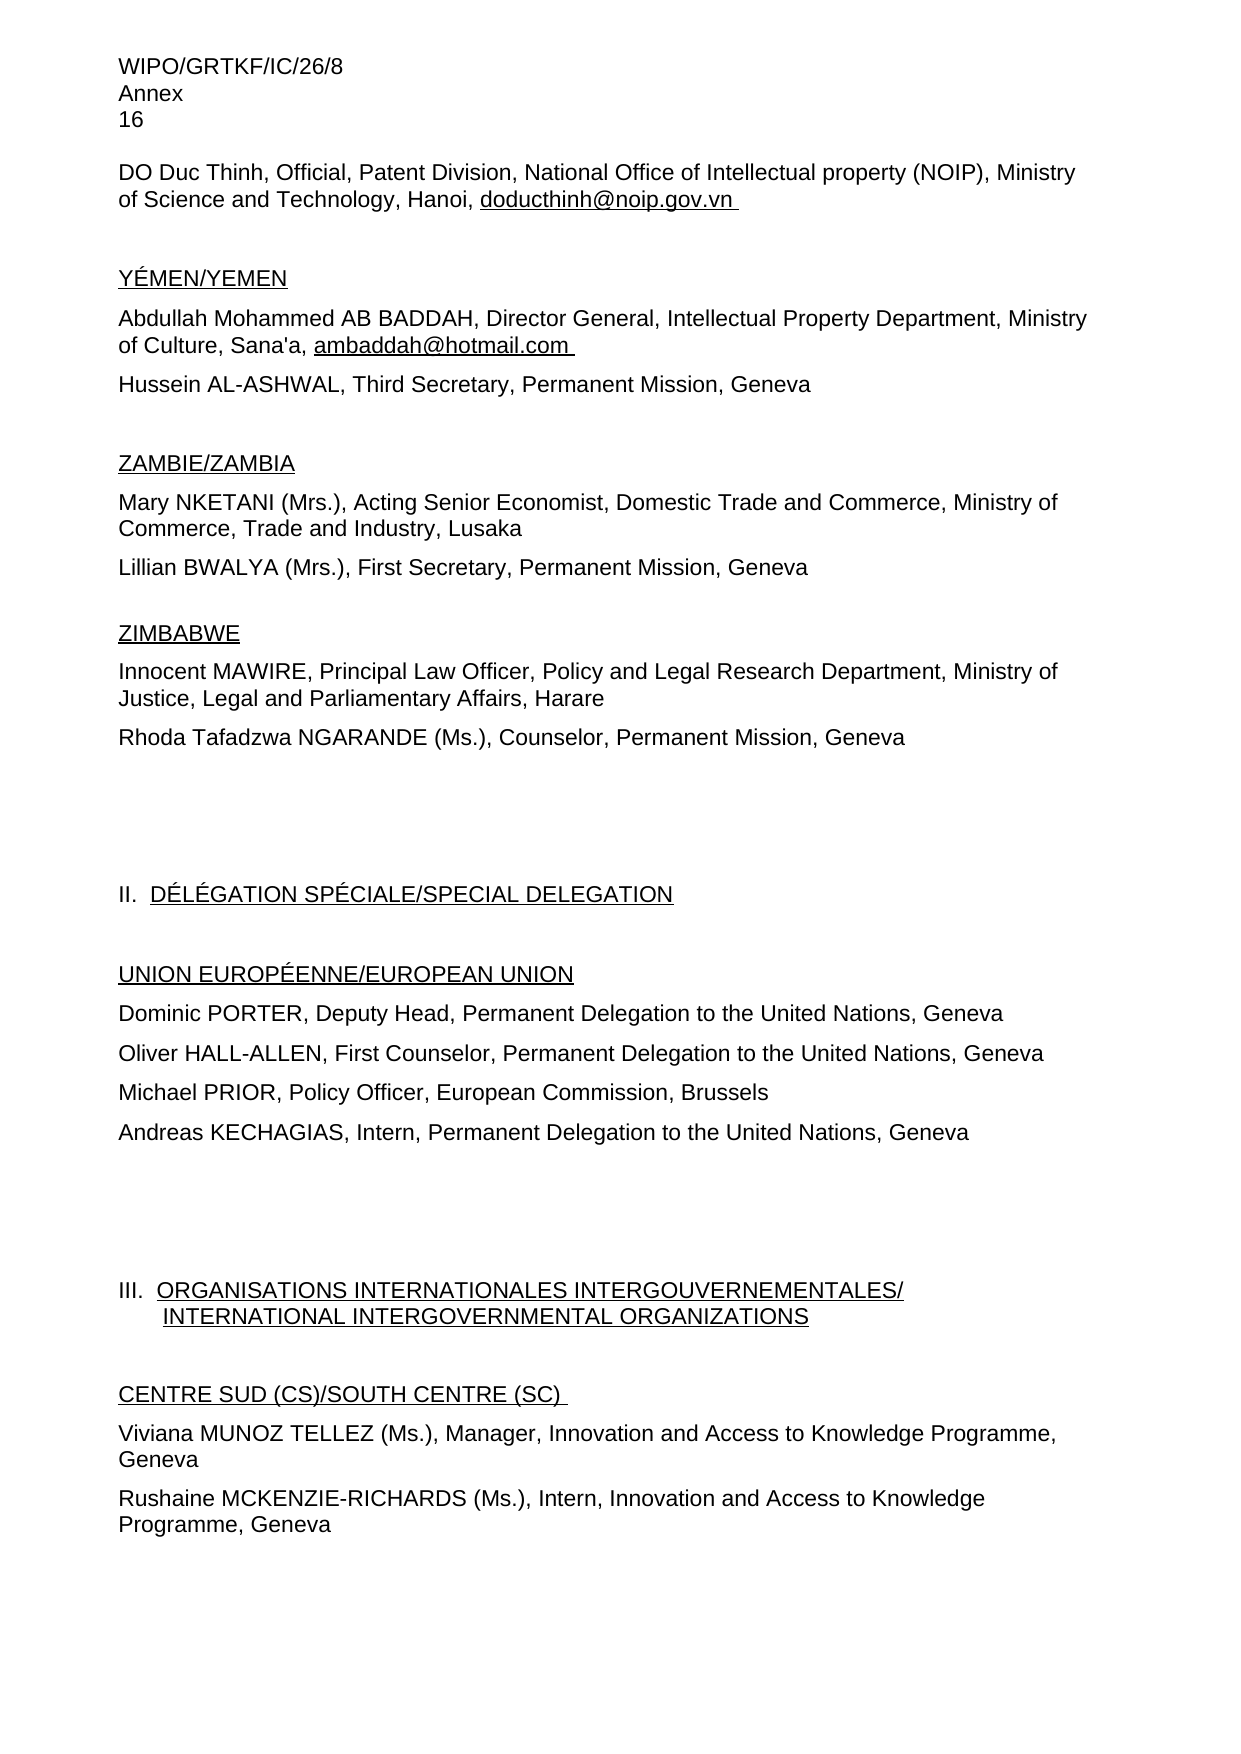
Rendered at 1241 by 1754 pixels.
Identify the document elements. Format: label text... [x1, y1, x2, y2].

text Hussein AL-ASHWAL, Third Secretary, Permanent Mission, Geneva [118, 371, 1092, 397]
subtitle III. ORGANISATIONS INTERNATIONALES INTERGOUVERNEMENTALES/ INTERNATIONAL INTERGOVERNMENTAL ORGANIZATIONS [118, 1277, 1092, 1330]
text ZIMBABWE [118, 619, 1092, 646]
text Innocent MAWIRE, Principal Law Officer, Policy and Legal Research Department, Ministry of Justice, Legal and Parliamentary Affairs, Harare [118, 658, 1092, 711]
text UNION EUROPÉENNE/EUROPEAN UNION [118, 960, 1092, 987]
text Rushaine MCKENZIE-RICHARDS (Ms.), Intern, Innovation and Access to Knowledge Programme, Geneva [118, 1485, 1092, 1538]
text Rhoda Tafadzwa NGARANDE (Ms.), Counselor, Permanent Mission, Geneva [118, 723, 1092, 750]
text Abdullah Mohammed AB BADDAH, Director General, Intellectual Property Department, Ministry of Culture, Sana'a, ambaddah@hotmail.com [118, 304, 1092, 358]
text Michael PRIOR, Policy Officer, European Commission, Brussels [118, 1079, 1092, 1106]
text Oliver HALL-ALLEN, First Counselor, Permanent Delegation to the United Nations, Geneva [118, 1039, 1092, 1067]
text Dominic PORTER, Deputy Head, Permanent Delegation to the United Nations, Geneva [118, 1000, 1092, 1027]
text Viviana MUNOZ TELLEZ (Ms.), Manager, Innovation and Access to Knowledge Programme, Geneva [118, 1420, 1092, 1473]
text CENTRE SUD (CS)/SOUTH CENTRE (SC) [118, 1381, 1092, 1407]
text YÉMEN/YEMEN [118, 265, 1092, 292]
text DO Duc Thinh, Official, Patent Division, National Office of Intellectual property (NOIP), Ministry of Science and Technology, Hanoi, doducthinh@noip.gov.vn [118, 158, 1092, 213]
text Lillian BWALYA (Mrs.), First Secretary, Permanent Mission, Geneva [118, 554, 1092, 581]
text ZAMBIE/ZAMBIA [118, 449, 1092, 477]
text Mary NKETANI (Mrs.), Acting Senior Economist, Domestic Trade and Commerce, Ministry of Commerce, Trade and Industry, Lusaka [118, 489, 1092, 542]
text Andreas KECHAGIAS, Intern, Permanent Delegation to the United Nations, Geneva [118, 1119, 1092, 1146]
text II. DÉlÉgation SpÉciale/Special Delegation [118, 881, 1092, 908]
